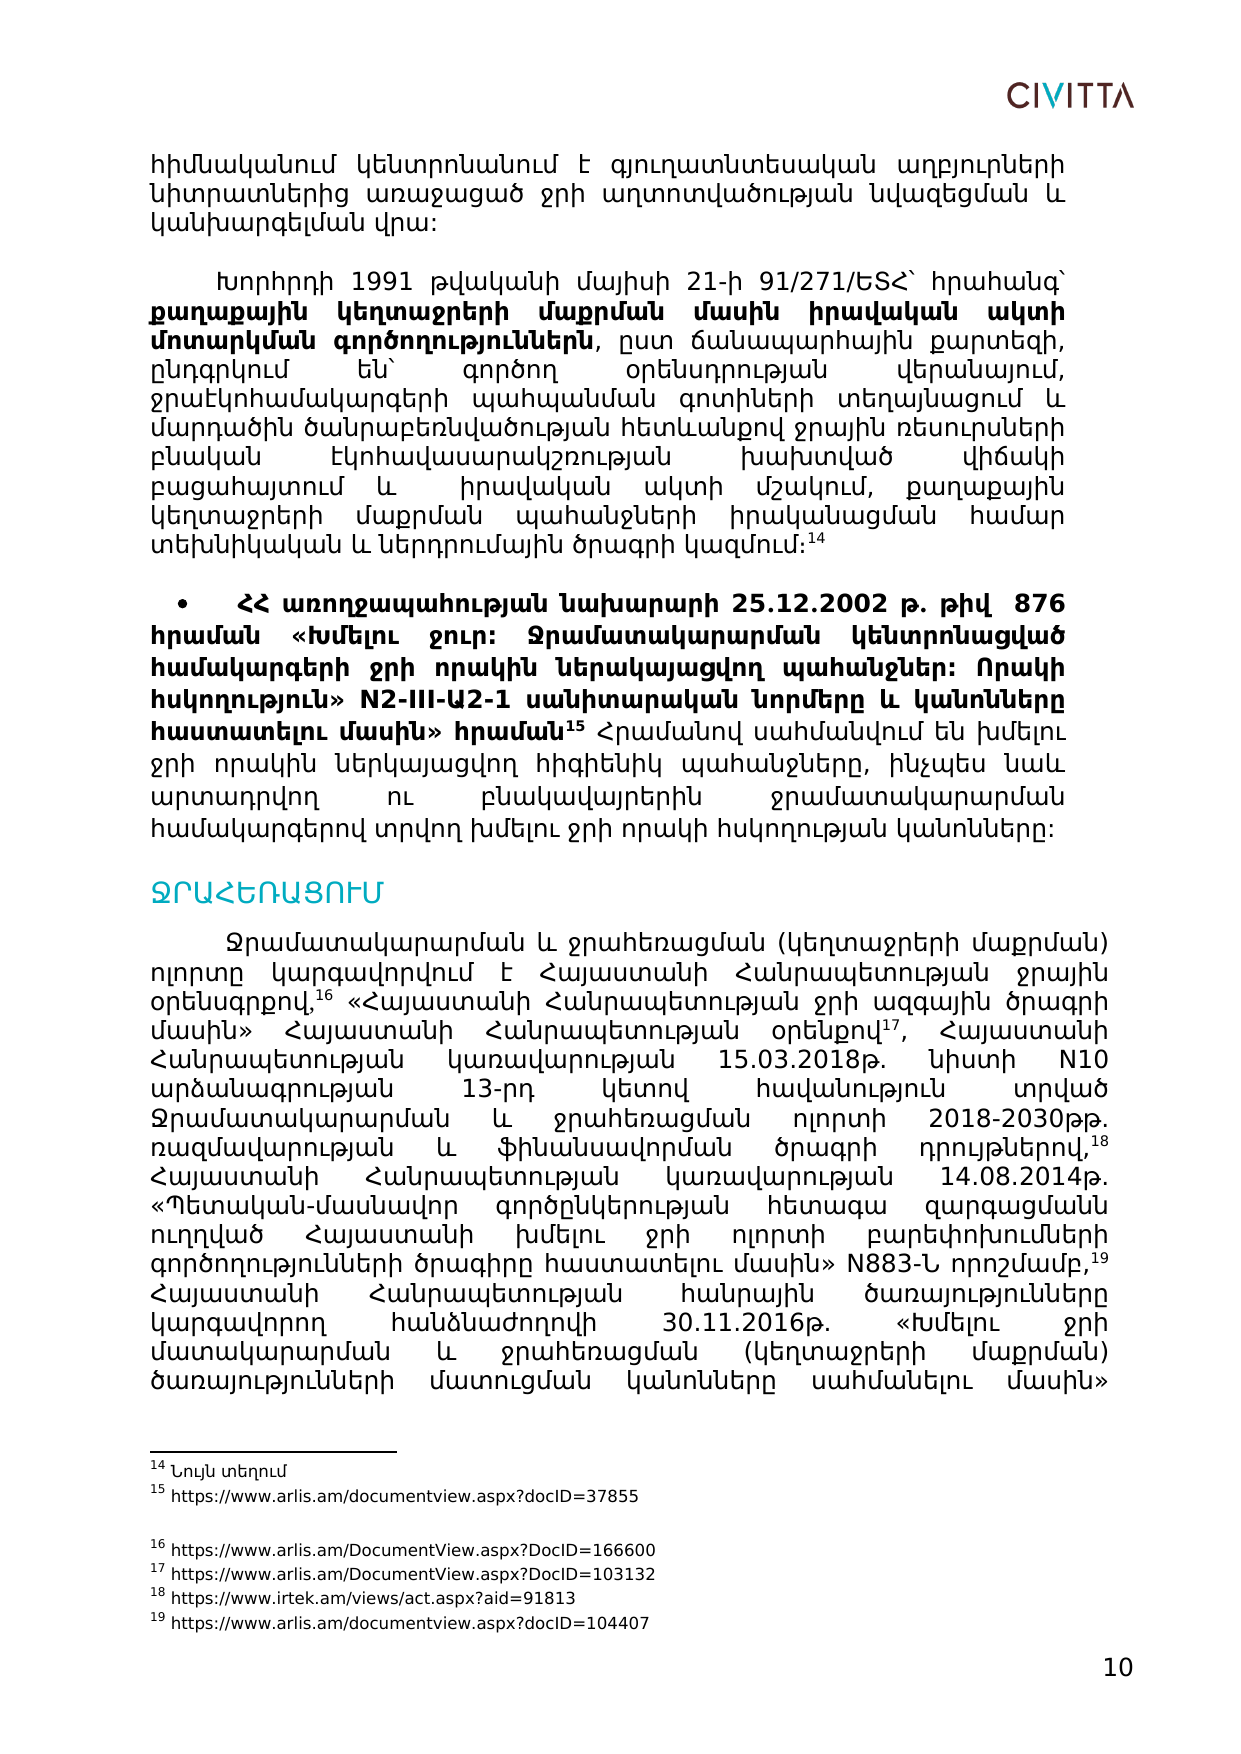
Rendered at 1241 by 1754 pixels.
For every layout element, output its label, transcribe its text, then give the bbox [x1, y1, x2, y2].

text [150, 929, 1109, 1395]
list ՀՀ առողջապահության նախարարի 25․12․2002 թ․ թիվ 876 հրաման «Խմելու ջուր: Ջրամատակարարման կենտրոնացված համակարգերի ջրի որակին ներակայացվող պահանջներ: Որակի հսկողություն» N2-III-Ա2-1 սանիտարական նորմերը և կանոնները հաստատելու մասին» հրաման Հրամանով սահմանվում են խմելու ջրի որակին ներկայացվող հիգիենիկ պահանջները, ինչպես նաև արտադրվող ու բնակավայրերին ջրամատակարարման համակարգերով տրվող խմելու ջրի որակի հսկողության կանոնները: [150, 589, 1066, 843]
subtitle Ջրահեռացում [150, 876, 1134, 910]
picture [1007, 82, 1134, 109]
text Խորհրդի 1991 թվականի մայիսի 21-ի 91/271/ԵՏՀ՝ հրահանգ՝ քաղաքային կեղտաջրերի մաքրման մասին իրավական ակտի մոտարկման գործողություններն, ըստ ճանապարհային քարտեզի, ընդգրկում են՝ գործող օրենսդրության վերանայում, ջրաէկոհամակարգերի պահպանման գոտիների տեղայնացում և մարդածին ծանրաբեռնվածության հետևանքով ջրային ռեսուրսների բնական էկոհավասարակշռության խախտված վիճակի բացահայտում և իրավական ակտի մշակում, քաղաքային կեղտաջրերի մաքրման պահանջների իրականացման համար տեխնիկական և ներդրումային ծրագրի կազմում։ [150, 267, 1066, 559]
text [150, 150, 1066, 237]
